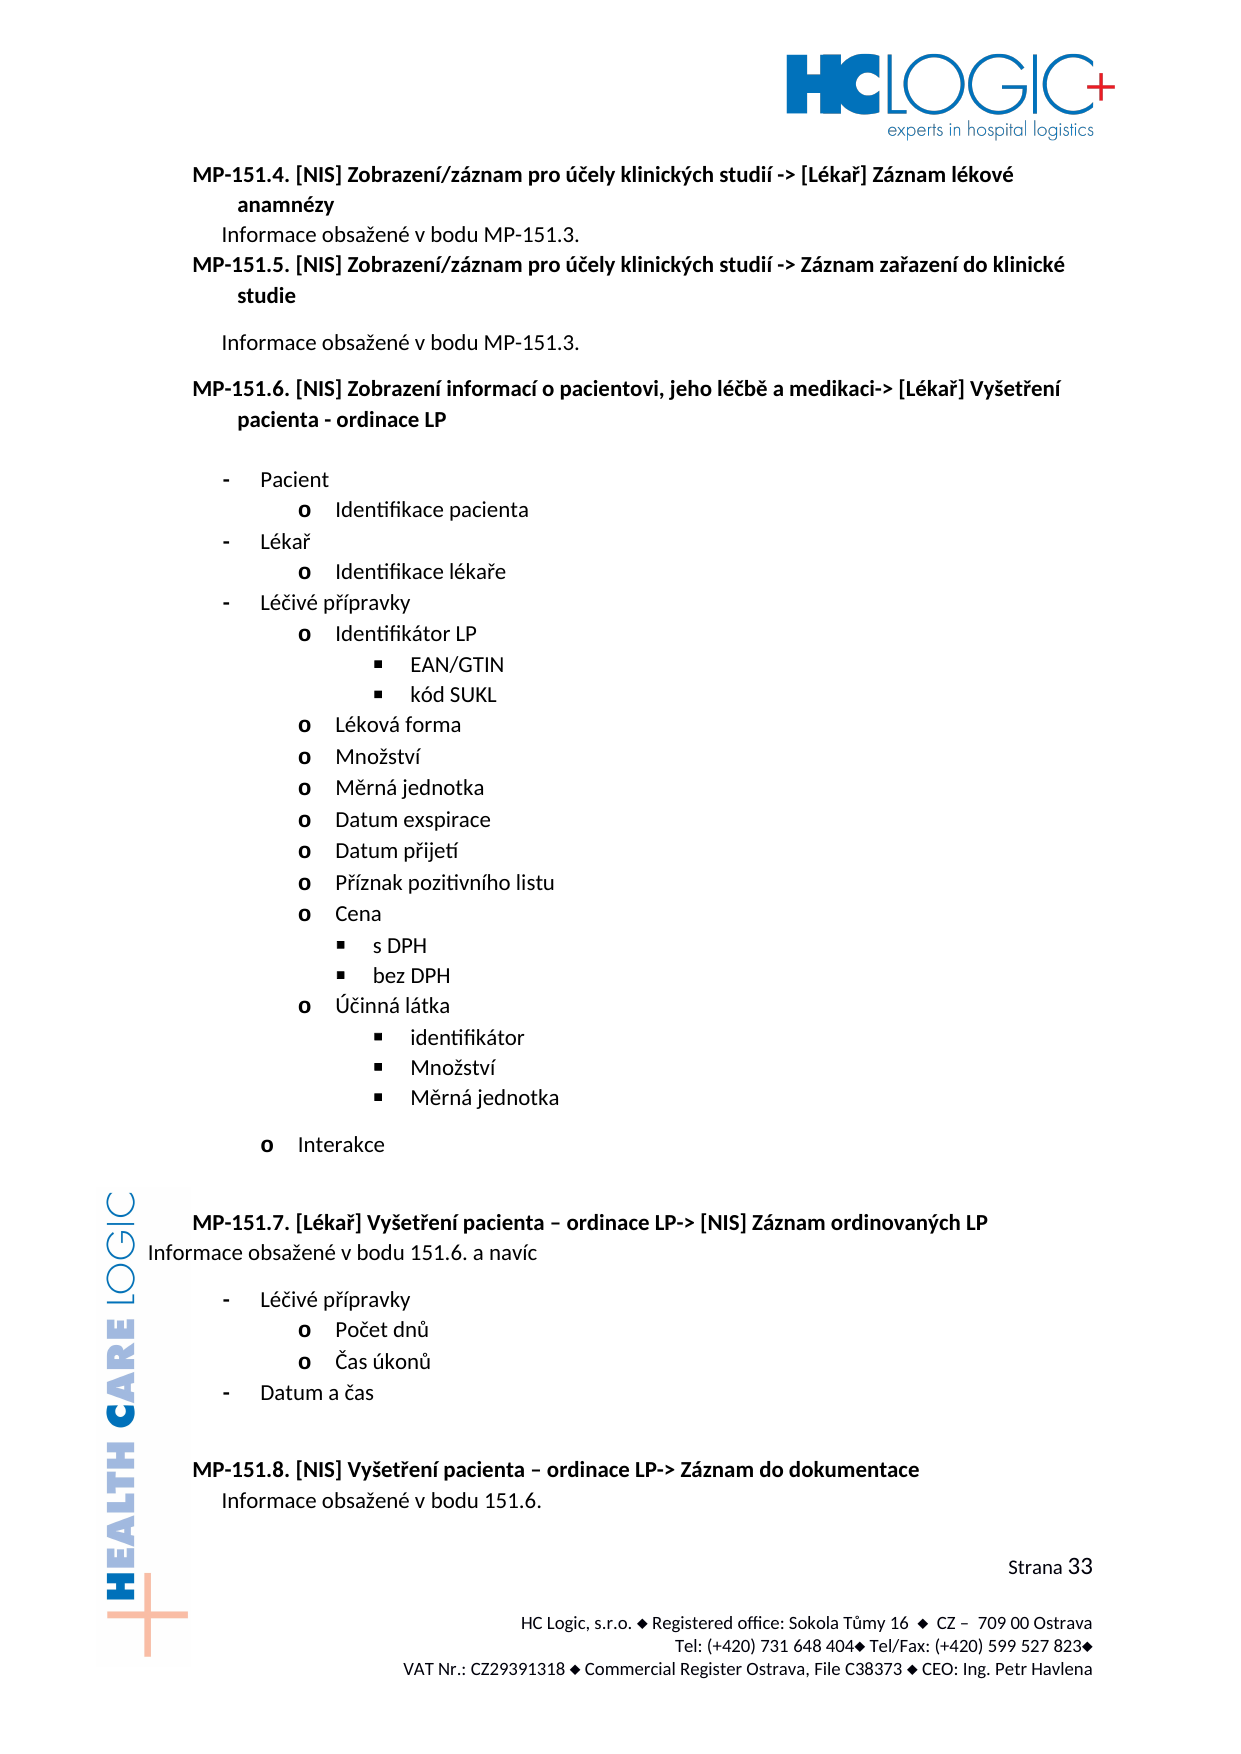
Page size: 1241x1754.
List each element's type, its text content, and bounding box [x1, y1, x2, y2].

list Množství [373, 1053, 1093, 1081]
list [NIS] Zobrazení informací o pacientovi, jeho léčbě a medikaci-> [Lékař] Vyšetření pacienta - ordinace LP [192, 374, 1093, 433]
list Léková forma [298, 711, 1093, 740]
picture [755, 39, 1131, 152]
list Identifikátor LP [298, 619, 1093, 648]
list Počet dnů [298, 1316, 1093, 1345]
list Datum exspirace [298, 805, 1093, 834]
list Příznak pozitivního listu [298, 868, 1093, 897]
list Informace obsažené v bodu MP-151.3. [185, 328, 1093, 356]
list [NIS] Zobrazení/záznam pro účely klinických studií -> [Lékař] Záznam lékové anamnézy [192, 160, 1093, 218]
list bez DPH [335, 961, 1093, 989]
list EAN/GTIN [373, 650, 1093, 678]
list Interakce [260, 1130, 1093, 1159]
list Množství [298, 742, 1093, 771]
list Cena [298, 899, 1093, 928]
text Informace obsažené v bodu 151.6. [185, 1486, 1093, 1514]
list [NIS] Vyšetření pacienta – ordinace LP-> Záznam do dokumentace [192, 1456, 1093, 1483]
list s DPH [335, 931, 1093, 959]
list Léčivé přípravky [223, 1285, 1093, 1313]
list Datum a čas [223, 1378, 1093, 1406]
text Informace obsažené v bodu 151.6. a navíc [148, 1238, 1093, 1266]
list Datum přijetí [298, 836, 1093, 866]
list Identifikace lékaře [298, 557, 1093, 586]
list Identifikace pacienta [298, 495, 1093, 524]
list identifikátor [373, 1023, 1093, 1051]
list Měrná jednotka [298, 773, 1093, 803]
list kód SUKL [373, 680, 1093, 708]
list [Lékař] Vyšetření pacienta – ordinace LP-> [NIS] Záznam ordinovaných LP [192, 1208, 1093, 1236]
picture [96, 1187, 192, 1667]
list Účinná látka [298, 991, 1093, 1020]
list Měrná jednotka [373, 1083, 1093, 1111]
list Léčivé přípravky [223, 588, 1093, 616]
list Pacient [223, 465, 1093, 493]
text Informace obsažené v bodu MP-151.3. [185, 220, 1093, 248]
list [NIS] Zobrazení/záznam pro účely klinických studií -> Záznam zařazení do klinické studie [192, 251, 1093, 309]
list Lékař [223, 527, 1093, 555]
list Čas úkonů [298, 1347, 1093, 1376]
